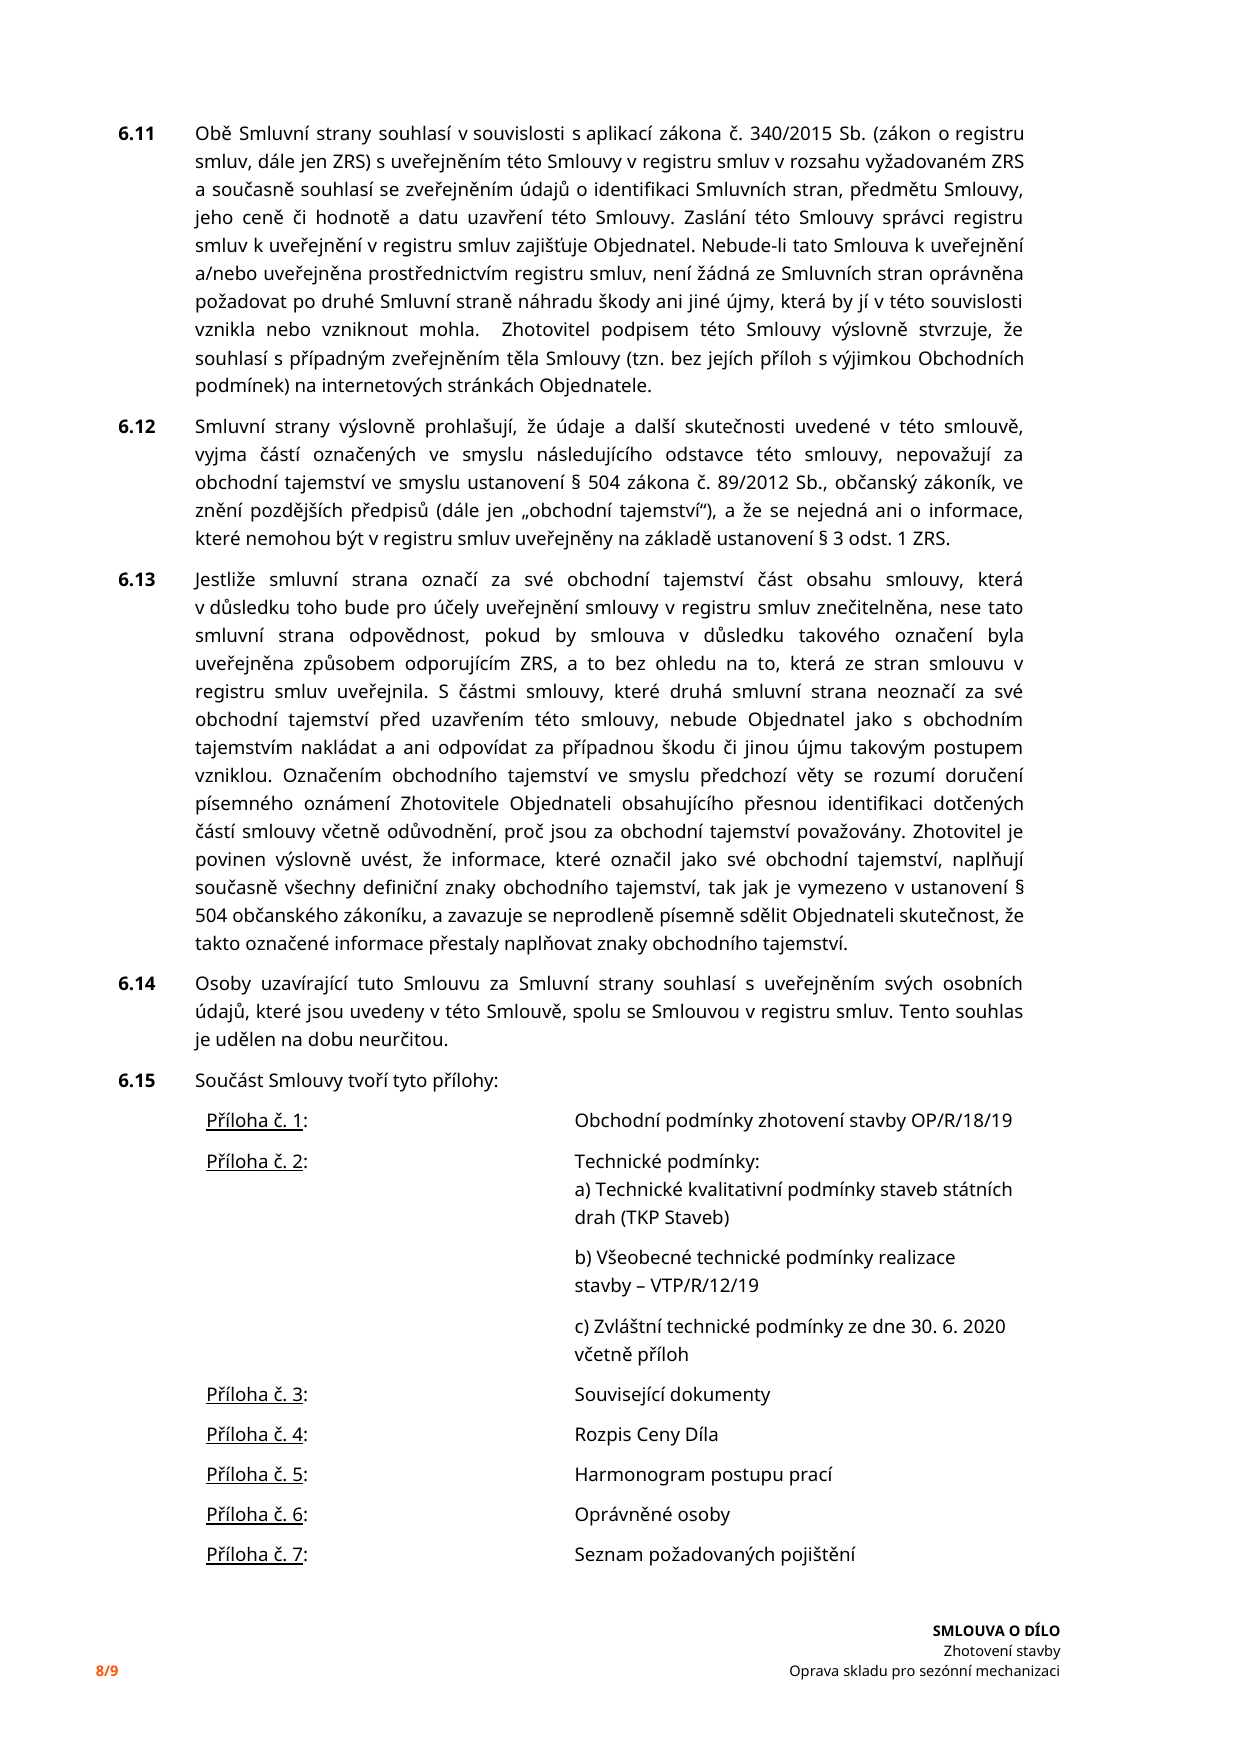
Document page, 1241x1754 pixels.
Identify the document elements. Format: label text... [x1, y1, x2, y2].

text Obě Smluvní strany souhlasí v souvislosti s aplikací zákona č. 340/2015 Sb. (zákon o registru smluv, dále jen ZRS) s uveřejněním této Smlouvy v registru smluv v rozsahu vyžadovaném ZRS a současně souhlasí se zveřejněním údajů o identifikaci Smluvních stran, předmětu Smlouvy, jeho ceně či hodnotě a datu uzavření této Smlouvy. Zaslání této Smlouvy správci registru smluv k uveřejnění v registru smluv zajišťuje Objednatel. Nebude-li tato Smlouva k uveřejnění a/nebo uveřejněna prostřednictvím registru smluv, není žádná ze Smluvních stran oprávněna požadovat po druhé Smluvní straně náhradu škody ani jiné újmy, která by jí v této souvislosti vznikla nebo vzniknout mohla. Zhotovitel podpisem této Smlouvy výslovně stvrzuje, že souhlasí s případným zveřejněním těla Smlouvy (tzn. bez jejích příloh s výjimkou Obchodních podmínek) na internetových stránkách Objednatele. [118, 121, 1024, 398]
table_header Obchodní podmínky zhotovení stavby OP/R/18/19 [486, 1108, 1024, 1148]
table_cell Harmonogram postupu prací [486, 1461, 1024, 1501]
text Osoby uzavírající tuto Smlouvu za Smluvní strany souhlasí s uveřejněním svých osobních údajů, které jsou uvedeny v této Smlouvě, spolu se Smlouvou v registru smluv. Tento souhlas je udělen na dobu neurčitou. [118, 971, 1024, 1052]
table_cell Příloha č. 2: [118, 1148, 486, 1381]
table_cell Související dokumenty [486, 1381, 1024, 1421]
table_cell Rozpis Ceny Díla [486, 1421, 1024, 1461]
table_cell Příloha č. 6: [118, 1501, 486, 1542]
table_cell Příloha č. 7: [118, 1542, 486, 1582]
table_cell Příloha č. 3: [118, 1381, 486, 1421]
table_cell Příloha č. 5: [118, 1461, 486, 1501]
table_header Příloha č. 1: [118, 1108, 486, 1148]
table_cell Seznam požadovaných pojištění [486, 1542, 1024, 1582]
table_cell Oprávněné osoby [486, 1501, 1024, 1542]
text Smluvní strany výslovně prohlašují, že údaje a další skutečnosti uvedené v této smlouvě, vyjma částí označených ve smyslu následujícího odstavce této smlouvy, nepovažují za obchodní tajemství ve smyslu ustanovení § 504 zákona č. 89/2012 Sb., občanský zákoník, ve znění pozdějších předpisů (dále jen „obchodní tajemství“), a že se nejedná ani o informace, které nemohou být v registru smluv uveřejněny na základě ustanovení § 3 odst. 1 ZRS. [118, 413, 1024, 551]
table_cell Technické podmínky: a) Technické kvalitativní podmínky staveb státních drah (TKP Staveb) b) Všeobecné technické podmínky realizace stavby – VTP/R/12/19 c) Zvláštní technické podmínky ze dne 30. 6. 2020 včetně příloh [486, 1148, 1024, 1381]
text Součást Smlouvy tvoří tyto přílohy: [118, 1067, 1024, 1093]
text Jestliže smluvní strana označí za své obchodní tajemství část obsahu smlouvy, která v důsledku toho bude pro účely uveřejnění smlouvy v registru smluv znečitelněna, nese tato smluvní strana odpovědnost, pokud by smlouva v důsledku takového označení byla uveřejněna způsobem odporujícím ZRS, a to bez ohledu na to, která ze stran smlouvu v registru smluv uveřejnila. S částmi smlouvy, které druhá smluvní strana neoznačí za své obchodní tajemství před uzavřením této smlouvy, nebude Objednatel jako s obchodním tajemstvím nakládat a ani odpovídat za případnou škodu či jinou újmu takovým postupem vzniklou. Označením obchodního tajemství ve smyslu předchozí věty se rozumí doručení písemného oznámení Zhotovitele Objednateli obsahujícího přesnou identifikaci dotčených částí smlouvy včetně odůvodnění, proč jsou za obchodní tajemství považovány. Zhotovitel je povinen výslovně uvést, že informace, které označil jako své obchodní tajemství, naplňují současně všechny definiční znaky obchodního tajemství, tak jak je vymezeno v ustanovení § 504 občanského zákoníku, a zavazuje se neprodleně písemně sdělit Objednateli skutečnost, že takto označené informace přestaly naplňovat znaky obchodního tajemství. [118, 566, 1024, 956]
table_cell Příloha č. 4: [118, 1421, 486, 1461]
